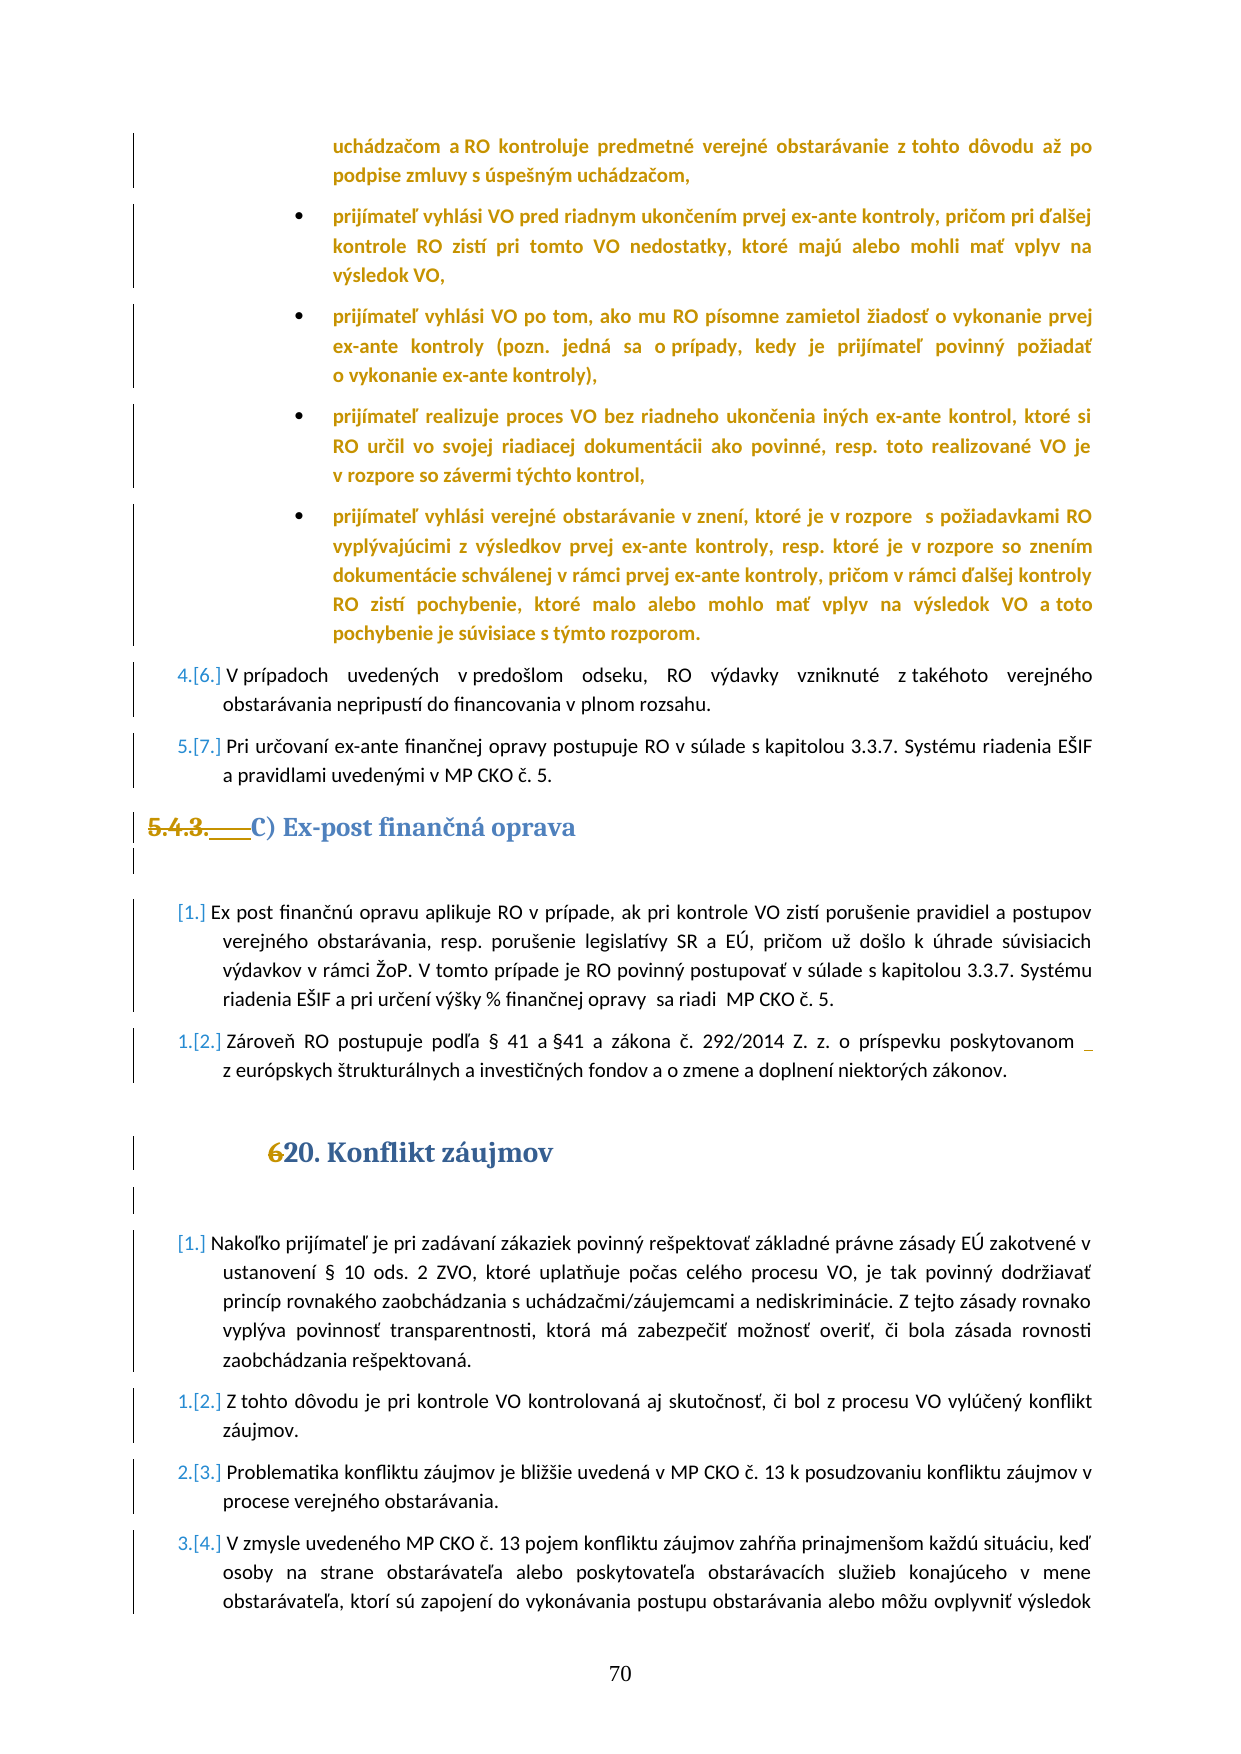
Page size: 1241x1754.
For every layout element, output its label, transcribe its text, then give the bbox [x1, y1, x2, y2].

subtitle C) Ex-post finančná oprava [148, 812, 1093, 843]
list prijímateľ vyhlási VO pred riadnym ukončením prvej ex-ante kontroly, pričom pri ďalšej kontrole RO zistí pri tomto VO nedostatky, ktoré majú alebo mohli mať vplyv na výsledok VO, [295, 204, 1093, 287]
list prijímateľ vyhlási verejné obstarávanie v znení, ktoré je v rozpore s požiadavkami RO vyplývajúcimi z výsledkov prvej ex-ante kontroly, resp. ktoré je v rozpore so znením dokumentácie schválenej v rámci prvej ex-ante kontroly, pričom v rámci ďalšej kontroly RO zistí pochybenie, ktoré malo alebo mohlo mať vplyv na výsledok VO a toto pochybenie je súvisiace s týmto rozporom. [295, 504, 1093, 646]
list Nakoľko prijímateľ je pri zadávaní zákaziek povinný rešpektovať základné právne zásady EÚ zakotvené v ustanovení § 10 ods. 2 ZVO, ktoré uplatňuje počas celého procesu VO, je tak povinný dodržiavať princíp rovnakého zaobchádzania s uchádzačmi/záujemcami a nediskriminácie. Z tejto zásady rovnako vyplýva povinnosť transparentnosti, ktorá má zabezpečiť možnosť overiť, či bola zásada rovnosti zaobchádzania rešpektovaná. [177, 1230, 1093, 1372]
subtitle 20. Konflikt záujmov [194, 1136, 1093, 1170]
list Z tohto dôvodu je pri kontrole VO kontrolovaná aj skutočnosť, či bol z procesu VO vylúčený konflikt záujmov. [177, 1388, 1093, 1443]
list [177, 1530, 1093, 1614]
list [295, 133, 1093, 187]
list prijímateľ vyhlási VO po tom, ako mu RO písomne zamietol žiadosť o vykonanie prvej ex-ante kontroly (pozn. jedná sa o prípady, kedy je prijímateľ povinný požiadať o vykonanie ex-ante kontroly), [295, 304, 1093, 387]
list Ex post finančnú opravu aplikuje RO v prípade, ak pri kontrole VO zistí porušenie pravidiel a postupov verejného obstarávania, resp. porušenie legislatívy SR a EÚ, pričom už došlo k úhrade súvisiacich výdavkov v rámci ŽoP. V tomto prípade je RO povinný postupovať v súlade s kapitolou 3.3.7. Systému riadenia EŠIF a pri určení výšky % finančnej opravy sa riadi MP CKO č. 5. [177, 899, 1093, 1012]
list prijímateľ realizuje proces VO bez riadneho ukončenia iných ex-ante kontrol, ktoré si RO určil vo svojej riadiacej dokumentácii ako povinné, resp. toto realizované VO je v rozpore so závermi týchto kontrol, [295, 404, 1093, 487]
list Pri určovaní ex-ante finančnej opravy postupuje RO v súlade s kapitolou 3.3.7. Systému riadenia EŠIF a pravidlami uvedenými v MP CKO č. 5. [177, 733, 1093, 787]
list Problematika konfliktu záujmov je bližšie uvedená v MP CKO č. 13 k posudzovaniu konfliktu záujmov v procese verejného obstarávania. [177, 1459, 1093, 1514]
list Zároveň RO postupuje podľa § 41 a §41 a zákona č. 292/2014 Z. z. o príspevku poskytovanom z európskych štrukturálnych a investičných fondov a o zmene a doplnení niektorých zákonov. [177, 1028, 1093, 1083]
list V prípadoch uvedených v predošlom odseku, RO výdavky vzniknuté z takéhoto verejného obstarávania nepripustí do financovania v plnom rozsahu. [177, 662, 1093, 717]
